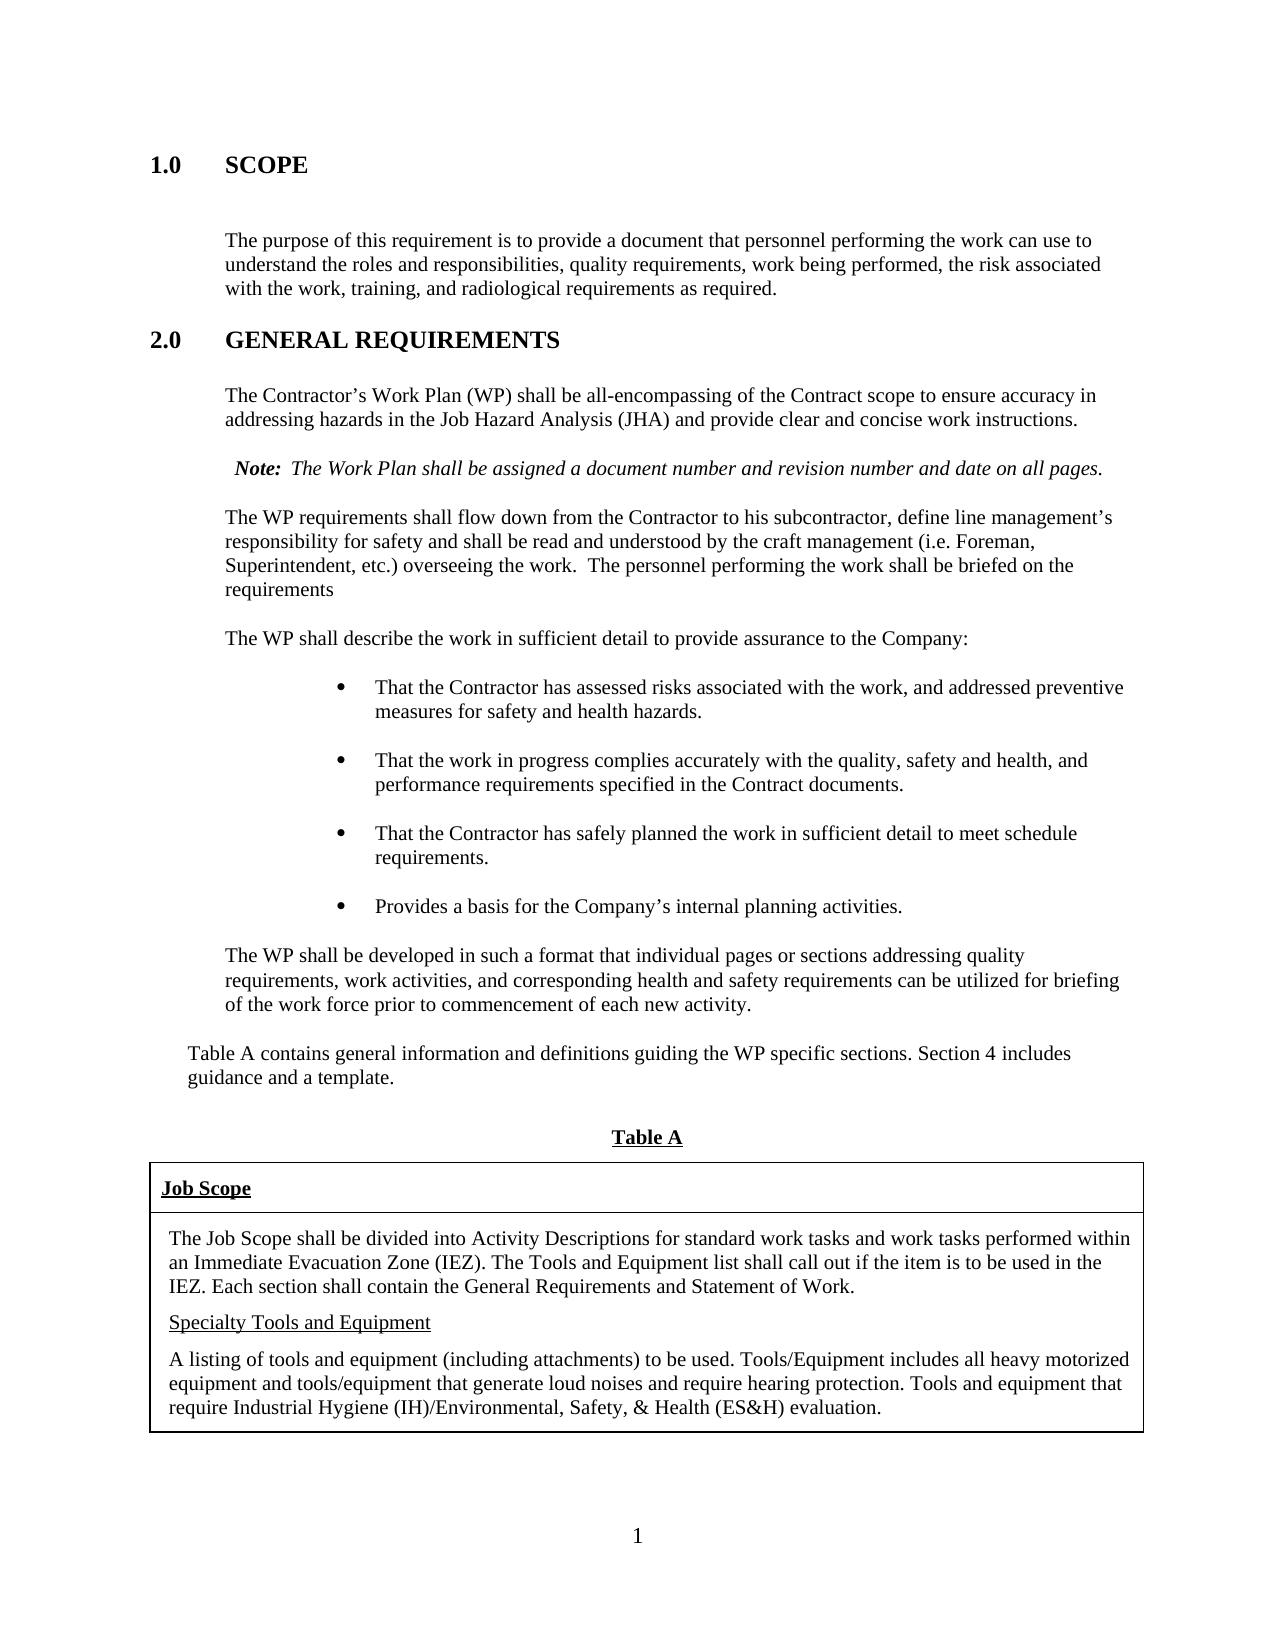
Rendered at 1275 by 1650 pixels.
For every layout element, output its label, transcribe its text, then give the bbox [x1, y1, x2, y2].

list The WP shall describe the work in sufficient detail to provide assurance to the Company: [225, 626, 1125, 650]
text Table A contains general information and definitions guiding the WP specific sections. Section 4 includes guidance and a template. [187, 1041, 1125, 1089]
list The WP requirements shall flow down from the Contractor to his subcontractor, define line management’s responsibility for safety and shall be read and understood by the craft management (i.e. Foreman, Superintendent, etc.) overseeing the work. The personnel performing the work shall be briefed on the requirements [225, 505, 1125, 601]
table_cell Job Scope [151, 1163, 1143, 1212]
table_cell The Job Scope shall be divided into Activity Descriptions for standard work tasks and work tasks performed within an Immediate Evacuation Zone (IEZ). The Tools and Equipment list shall call out if the item is to be used in the IEZ. Each section shall contain the General Requirements and Statement of Work. Specialty Tools and Equipment A listing of tools and equipment (including attachments) to be used. Tools/Equipment includes all heavy motorized equipment and tools/equipment that generate loud noises and require hearing protection. Tools and equipment that require Industrial Hygiene (IH)/Environmental, Safety, & Health (ES&H) evaluation. [151, 1213, 1143, 1431]
text The purpose of this requirement is to provide a document that personnel performing the work can use to understand the roles and responsibilities, quality requirements, work being performed, the risk associated with the work, training, and radiological requirements as required. [225, 228, 1125, 300]
list That the Contractor has safely planned the work in sufficient detail to meet schedule requirements. [337, 821, 1125, 869]
list The WP shall be developed in such a format that individual pages or sections addressing quality requirements, work activities, and corresponding health and safety requirements can be utilized for briefing of the work force prior to commencement of each new activity. [225, 943, 1125, 1016]
table_header Table A [150, 1113, 1144, 1162]
list The Contractor’s Work Plan (WP) shall be all-encompassing of the Contract scope to ensure accuracy in addressing hazards in the Job Hazard Analysis (JHA) and provide clear and concise work instructions. [225, 382, 1125, 431]
list That the work in progress complies accurately with the quality, safety and health, and performance requirements specified in the Contract documents. [337, 748, 1125, 796]
list Provides a basis for the Company’s internal planning activities. [337, 894, 1125, 918]
text The Work Plan shall be assigned a document number and revision number and date on all pages. [234, 456, 1125, 480]
text 1.0 SCOPE [150, 150, 1125, 179]
text 2.0 GENERAL REQUIREMENTS [150, 325, 1125, 354]
list That the Contractor has assessed risks associated with the work, and addressed preventive measures for safety and health hazards. [337, 675, 1125, 723]
